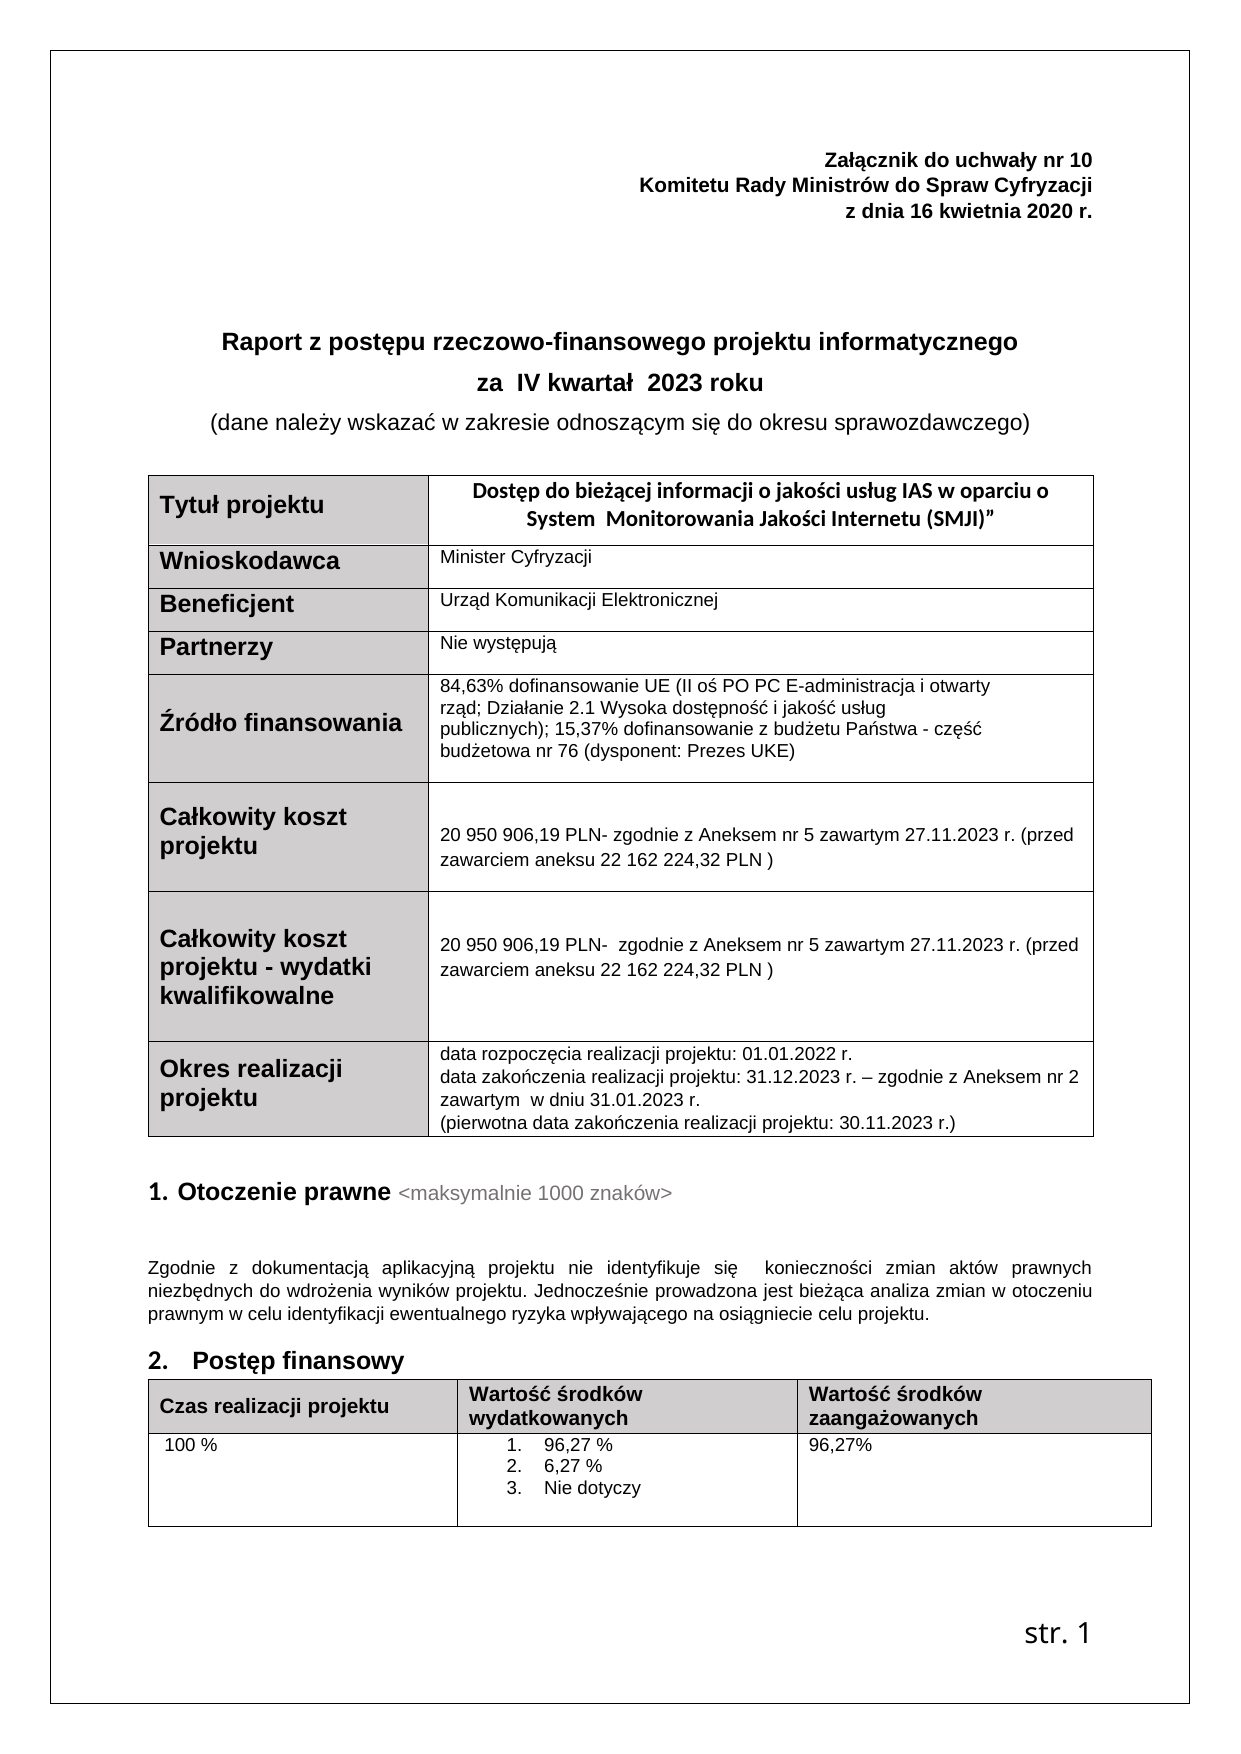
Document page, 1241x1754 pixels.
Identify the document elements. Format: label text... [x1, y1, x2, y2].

subtitle Postęp finansowy [148, 1343, 1093, 1376]
text Załącznik do uchwały nr 10 [148, 147, 1093, 171]
subtitle za IV kwartał 2023 roku [148, 368, 1093, 396]
table_cell 84,63% dofinansowanie UE (II oś PO PC E-administracja i otwarty rząd; Działanie 2.1 Wysoka dostępność i jakość usług publicznych); 15,37% dofinansowanie z budżetu Państwa - część budżetowa nr 76 (dysponent: Prezes UKE) [429, 675, 1093, 782]
table_cell 20 950 906,19 PLN- zgodnie z Aneksem nr 5 zawartym 27.11.2023 r. (przed zawarciem aneksu 22 162 224,32 PLN ) [429, 783, 1093, 891]
table_cell Wnioskodawca [149, 546, 428, 588]
text Zgodnie z dokumentacją aplikacyjną projektu nie identyfikuje się konieczności zmian aktów prawnych niezbędnych do wdrożenia wyników projektu. Jednocześnie prowadzona jest bieżąca analiza zmian w otoczeniu prawnym w celu identyfikacji ewentualnego ryzyka wpływającego na osiągniecie celu projektu. [148, 1257, 1093, 1325]
table_header Wartość środków zaangażowanych [798, 1380, 1151, 1433]
table_cell Minister Cyfryzacji [429, 546, 1093, 588]
subtitle Otoczenie prawne <maksymalnie 1000 znaków> [148, 1174, 1063, 1207]
subtitle Raport z postępu rzeczowo-finansowego projektu informatycznego [148, 326, 1093, 355]
table_header Tytuł projektu [149, 476, 428, 544]
table_header Dostęp do bieżącej informacji o jakości usług IAS w oparciu o System Monitorowania Jakości Internetu (SMJI)” [429, 476, 1093, 544]
table_cell Beneficjent [149, 589, 428, 631]
table_cell Całkowity koszt projektu - wydatki kwalifikowalne [149, 892, 428, 1041]
table_cell 96,27% [798, 1434, 1151, 1526]
table_cell Nie występują [429, 632, 1093, 674]
table_cell Źródło finansowania [149, 675, 428, 782]
table_cell Całkowity koszt projektu [149, 783, 428, 891]
table_cell Okres realizacji projektu [149, 1042, 428, 1136]
table_header Czas realizacji projektu [149, 1380, 457, 1433]
text Komitetu Rady Ministrów do Spraw Cyfryzacji [148, 173, 1093, 197]
table_cell Urząd Komunikacji Elektronicznej [429, 589, 1093, 631]
text z dnia 16 kwietnia 2020 r. [148, 199, 1093, 223]
table_cell 96,27 % 6,27 % Nie dotyczy [458, 1434, 797, 1526]
table_cell Partnerzy [149, 632, 428, 674]
text (dane należy wskazać w zakresie odnoszącym się do okresu sprawozdawczego) [148, 409, 1093, 435]
table_cell 100 % [149, 1434, 457, 1526]
table_cell data rozpoczęcia realizacji projektu: 01.01.2022 r. data zakończenia realizacji projektu: 31.12.2023 r. – zgodnie z Aneksem nr 2 zawartym w dniu 31.01.2023 r. (pierwotna data zakończenia realizacji projektu: 30.11.2023 r.) [429, 1042, 1093, 1136]
table_header Wartość środków wydatkowanych [458, 1380, 797, 1433]
table_cell 20 950 906,19 PLN- zgodnie z Aneksem nr 5 zawartym 27.11.2023 r. (przed zawarciem aneksu 22 162 224,32 PLN ) [429, 892, 1093, 1041]
